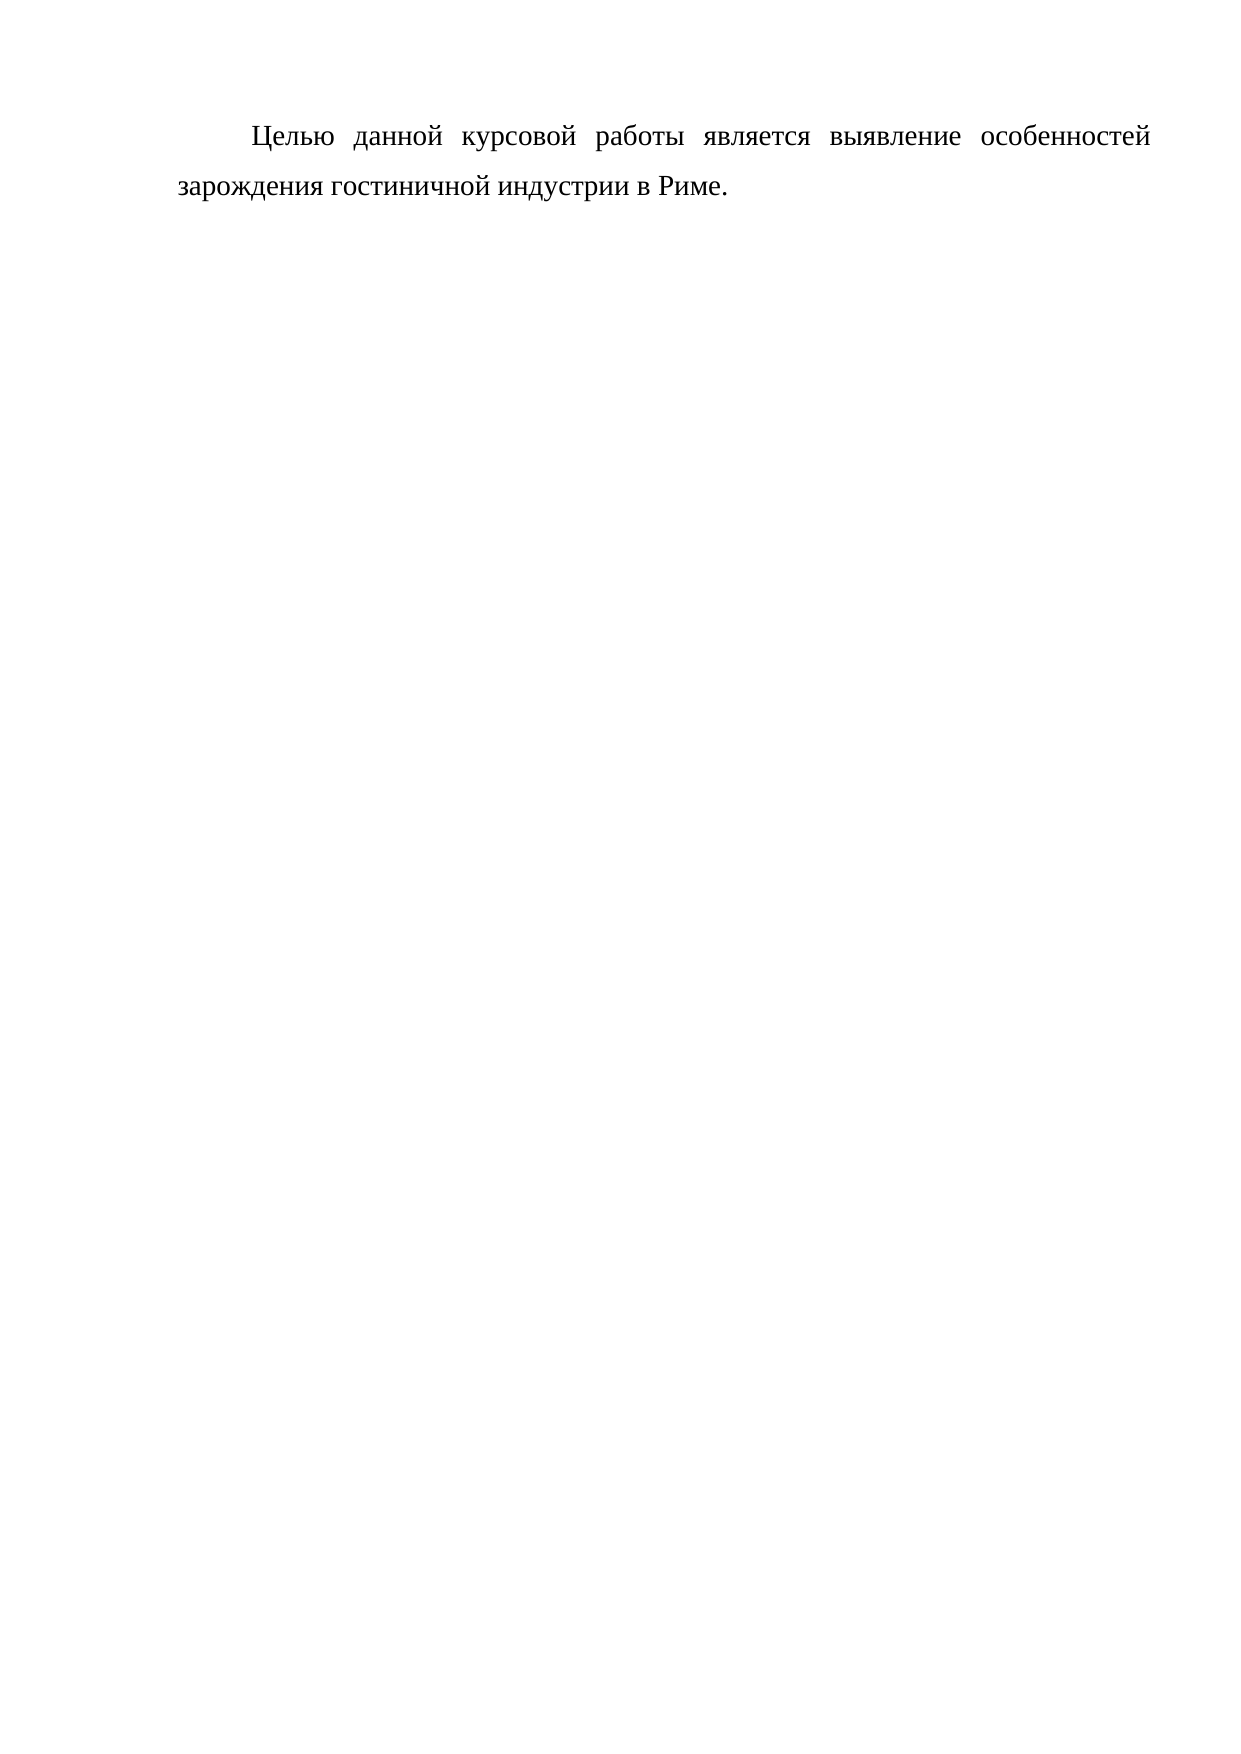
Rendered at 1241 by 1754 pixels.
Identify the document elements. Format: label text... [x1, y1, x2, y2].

text Целью данной курсовой работы является выявление особенностей зарождения гостиничной индустрии в Риме. [177, 118, 1152, 202]
